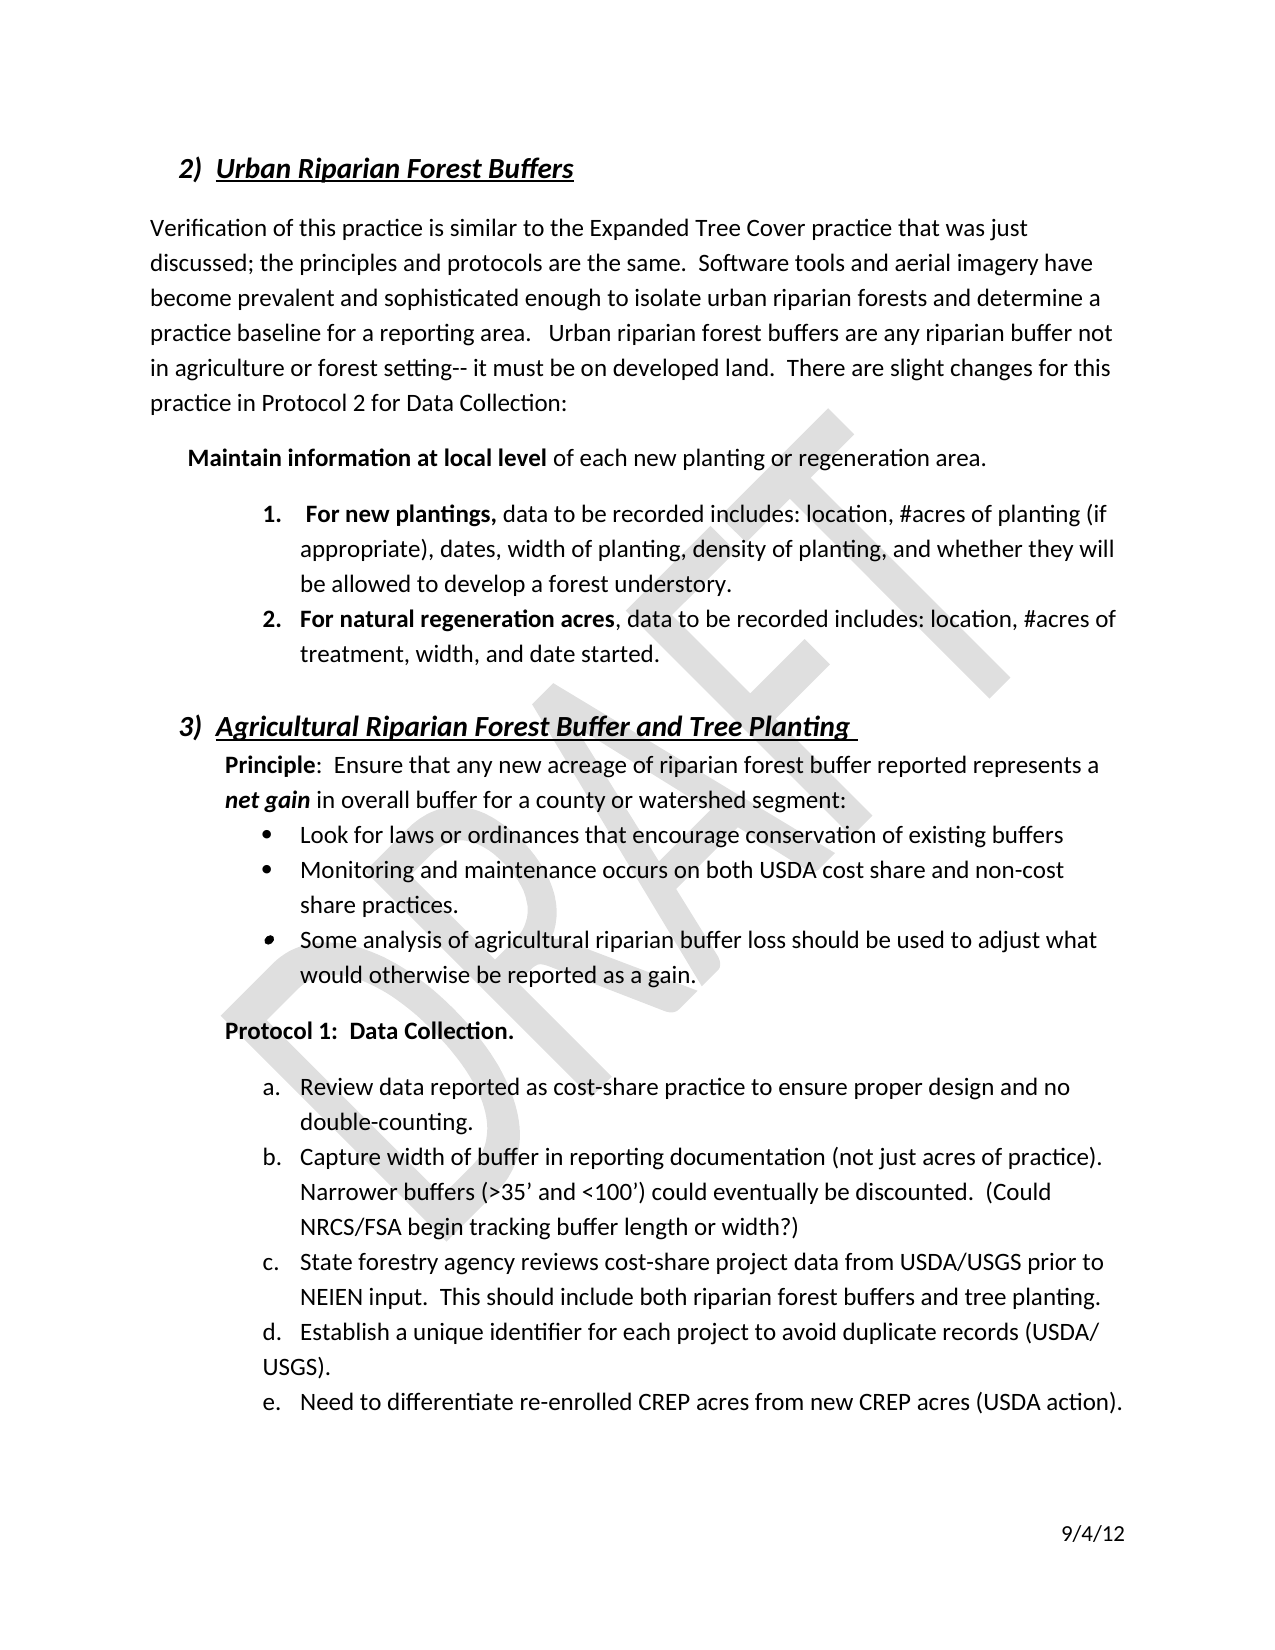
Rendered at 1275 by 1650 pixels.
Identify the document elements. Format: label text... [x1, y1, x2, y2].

list For new plantings, data to be recorded includes: location, #acres of planting (if appropriate), dates, width of planting, density of planting, and whether they will be allowed to develop a forest understory. [262, 498, 1125, 599]
list Capture width of buffer in reporting documentation (not just acres of practice). Narrower buffers (>35’ and <100’) could eventually be discounted. (Could NRCS/FSA begin tracking buffer length or width?) [262, 1141, 1125, 1242]
text Verification of this practice is similar to the Expanded Tree Cover practice that was just discussed; the principles and protocols are the same. Software tools and aerial imagery have become prevalent and sophisticated enough to isolate urban riparian forests and determine a practice baseline for a reporting area. Urban riparian forest buffers are any riparian buffer not in agriculture or forest setting-- it must be on developed land. There are slight changes for this practice in Protocol 2 for Data Collection: [150, 212, 1125, 417]
list Look for laws or ordinances that encourage conservation of existing buffers [262, 819, 1125, 850]
text Maintain information at local level of each new planting or regeneration area. [187, 443, 1125, 473]
list Agricultural Riparian Forest Buffer and Tree Planting [178, 708, 1125, 744]
list Urban Riparian Forest Buffers [178, 150, 1125, 186]
list Principle: Ensure that any new acreage of riparian forest buffer reported represents a net gain in overall buffer for a county or watershed segment: [225, 749, 1125, 815]
list For natural regeneration acres, data to be recorded includes: location, #acres of treatment, width, and date started. [262, 603, 1125, 669]
list Some analysis of agricultural riparian buffer loss should be used to adjust what would otherwise be reported as a gain. [262, 924, 1125, 990]
text Protocol 1: Data Collection. [150, 1015, 1125, 1046]
list Monitoring and maintenance occurs on both USDA cost share and non-cost share practices. [262, 854, 1125, 920]
list Need to differentiate re-enrolled CREP acres from new CREP acres (USDA action). [262, 1386, 1125, 1417]
list Establish a unique identifier for each project to avoid duplicate records (USDA/ USGS). [262, 1316, 1125, 1382]
list State forestry agency reviews cost-share project data from USDA/USGS prior to NEIEN input. This should include both riparian forest buffers and tree planting. [262, 1246, 1125, 1312]
list Review data reported as cost-share practice to ensure proper design and no double-counting. [262, 1071, 1125, 1137]
